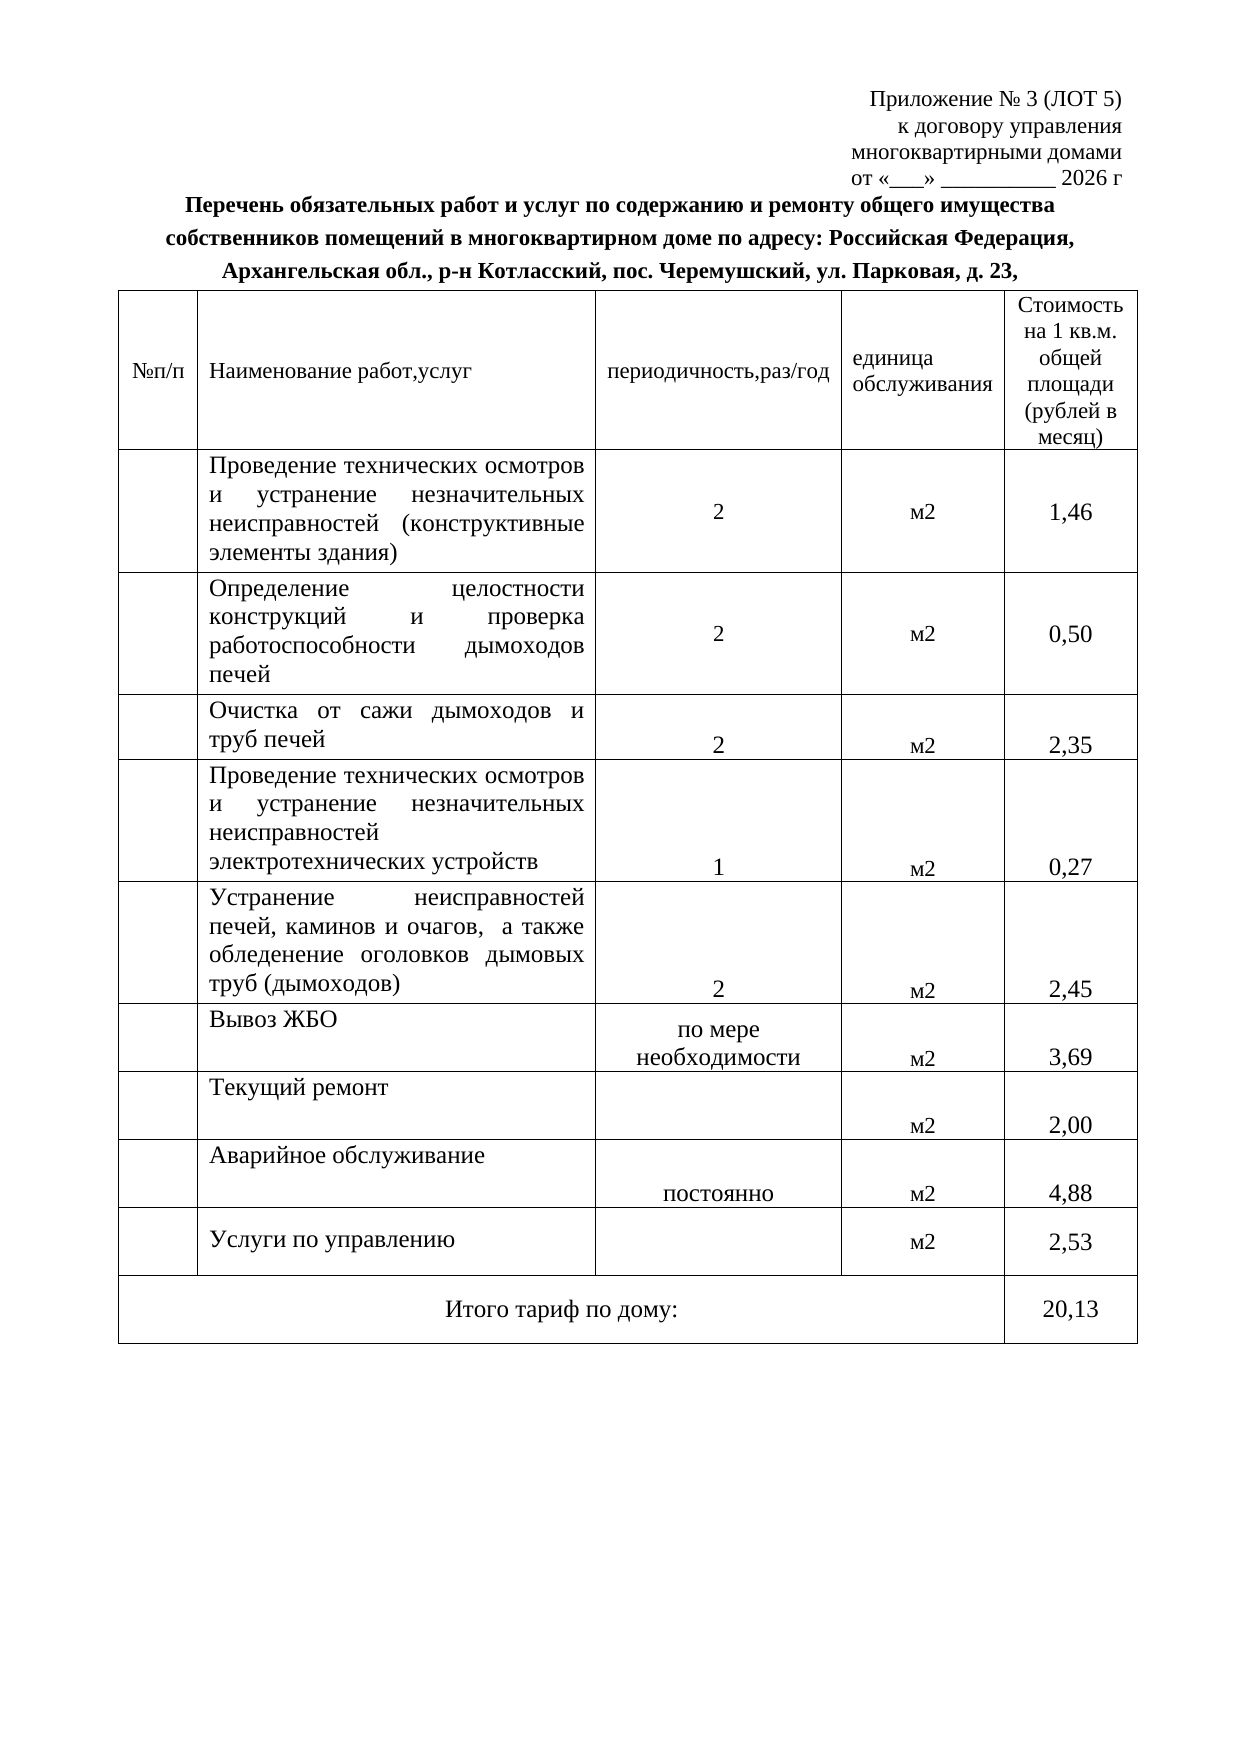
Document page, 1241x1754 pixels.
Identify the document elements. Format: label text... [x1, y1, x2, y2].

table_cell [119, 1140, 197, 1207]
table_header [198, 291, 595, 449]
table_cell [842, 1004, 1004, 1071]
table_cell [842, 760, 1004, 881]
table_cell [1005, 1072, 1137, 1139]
text многоквартирными домами [118, 138, 1122, 164]
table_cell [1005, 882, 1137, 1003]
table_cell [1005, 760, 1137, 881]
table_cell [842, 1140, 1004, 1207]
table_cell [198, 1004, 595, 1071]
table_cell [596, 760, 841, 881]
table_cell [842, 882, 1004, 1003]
text Приложение № 3 (ЛОТ 5) [118, 85, 1122, 112]
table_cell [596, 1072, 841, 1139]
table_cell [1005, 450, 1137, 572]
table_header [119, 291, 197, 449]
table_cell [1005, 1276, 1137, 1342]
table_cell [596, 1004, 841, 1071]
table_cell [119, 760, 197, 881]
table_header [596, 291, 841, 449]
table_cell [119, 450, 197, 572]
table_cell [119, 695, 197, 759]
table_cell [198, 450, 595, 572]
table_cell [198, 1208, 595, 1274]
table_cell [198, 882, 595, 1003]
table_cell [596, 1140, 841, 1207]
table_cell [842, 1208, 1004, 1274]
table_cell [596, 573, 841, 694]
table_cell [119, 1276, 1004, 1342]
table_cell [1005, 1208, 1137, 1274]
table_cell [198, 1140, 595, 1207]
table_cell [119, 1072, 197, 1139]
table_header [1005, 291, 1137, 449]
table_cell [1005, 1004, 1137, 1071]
text Перечень обязательных работ и услуг по содержанию и ремонту общего имущества собственников помещений в многоквартирном доме по адресу: Российская Федерация, Архангельская обл., р-н Котласский, пос. Черемушский, ул. Парковая, д. 23, [118, 191, 1122, 283]
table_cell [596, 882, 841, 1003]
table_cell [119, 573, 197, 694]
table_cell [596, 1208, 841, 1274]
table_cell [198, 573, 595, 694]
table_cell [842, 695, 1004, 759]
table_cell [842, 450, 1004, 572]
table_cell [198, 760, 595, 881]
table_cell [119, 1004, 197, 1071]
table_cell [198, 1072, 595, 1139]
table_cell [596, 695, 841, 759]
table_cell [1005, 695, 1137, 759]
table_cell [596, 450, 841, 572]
text от «___» __________ 2026 г [118, 164, 1122, 191]
text к договору управления [118, 112, 1122, 138]
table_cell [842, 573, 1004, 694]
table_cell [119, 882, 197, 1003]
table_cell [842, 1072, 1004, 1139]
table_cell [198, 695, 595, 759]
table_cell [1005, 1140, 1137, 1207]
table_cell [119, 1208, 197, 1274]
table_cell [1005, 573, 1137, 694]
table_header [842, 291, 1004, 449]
